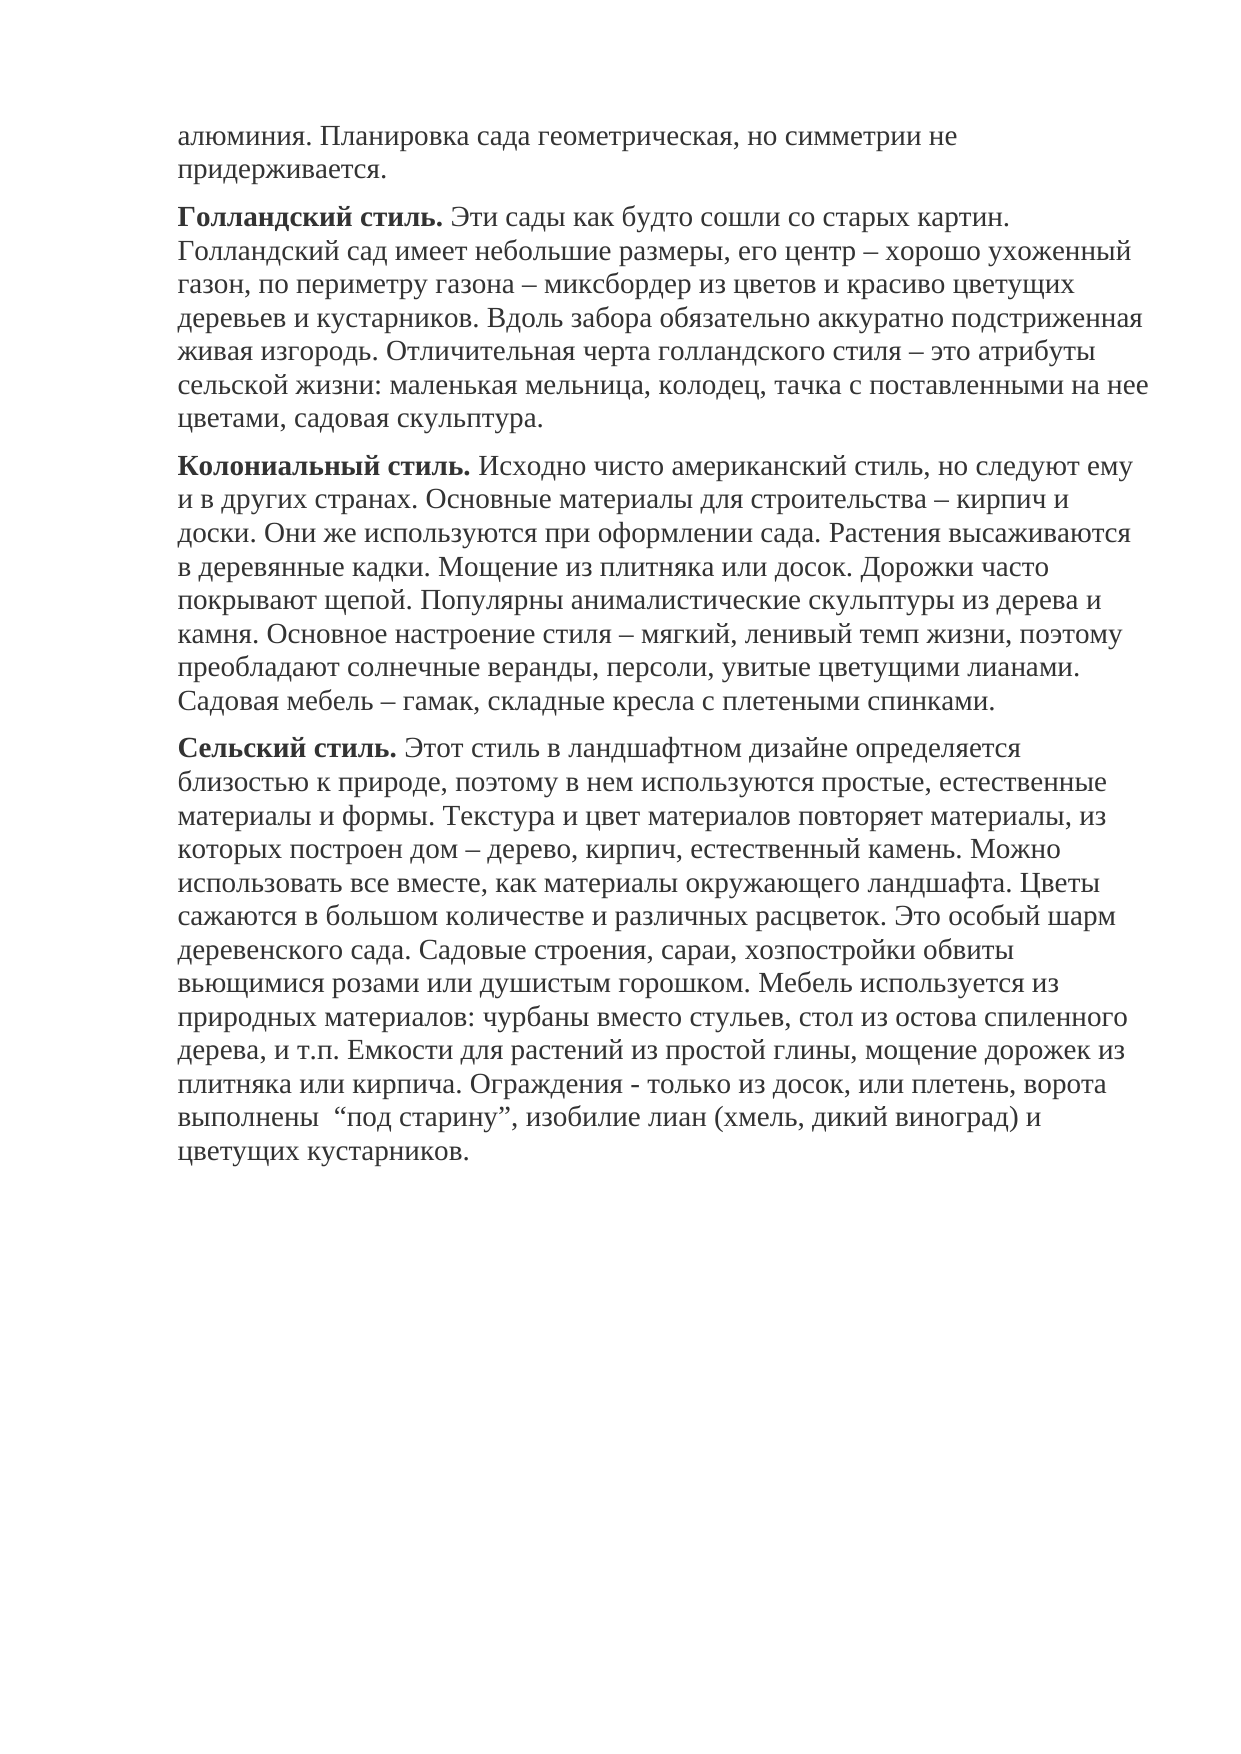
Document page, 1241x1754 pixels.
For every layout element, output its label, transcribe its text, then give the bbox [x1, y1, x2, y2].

text Голландский стиль. Эти сады как будто сошли со старых картин. Голландский сад имеет небольшие размеры, его центр – хорошо ухоженный газон, по периметру газона – миксбордер из цветов и красиво цветущих деревьев и кустарников. Вдоль забора обязательно аккуратно подстриженная живая изгородь. Отличительная черта голландского стиля – это атрибуты сельской жизни: маленькая мельница, колодец, тачка с поставленными на нее цветами, садовая скульптура. [177, 199, 1152, 434]
text Сельский стиль. Этот стиль в ландшафтном дизайне определяется близостью к природе, поэтому в нем используются простые, естественные материалы и формы. Текстура и цвет материалов повторяет материалы, из которых построен дом – дерево, кирпич, естественный камень. Можно использовать все вместе, как материалы окружающего ландшафта. Цветы сажаются в большом количестве и различных расцветок. Это особый шарм деревенского сада. Садовые строения, сараи, хозпостройки обвиты вьющимися розами или душистым горошком. Мебель используется из природных материалов: чурбаны вместо стульев, стол из остова спиленного дерева, и т.п. Емкости для растений из простой глины, мощение дорожек из плитняка или кирпича. Ограждения - только из досок, или плетень, ворота выполнены “под старину”, изобилие лиан (хмель, дикий виноград) и цветущих кустарников. [177, 731, 1152, 1167]
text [177, 118, 1152, 185]
text Колониальный стиль. Исходно чисто американский стиль, но следуют ему и в других странах. Основные материалы для строительства – кирпич и доски. Они же используются при оформлении сада. Растения высаживаются в деревянные кадки. Мощение из плитняка или досок. Дорожки часто покрывают щепой. Популярны анималистические скульптуры из дерева и камня. Основное настроение стиля – мягкий, ленивый темп жизни, поэтому преобладают солнечные веранды, персоли, увитые цветущими лианами. Садовая мебель – гамак, складные кресла с плетеными спинками. [177, 448, 1152, 716]
